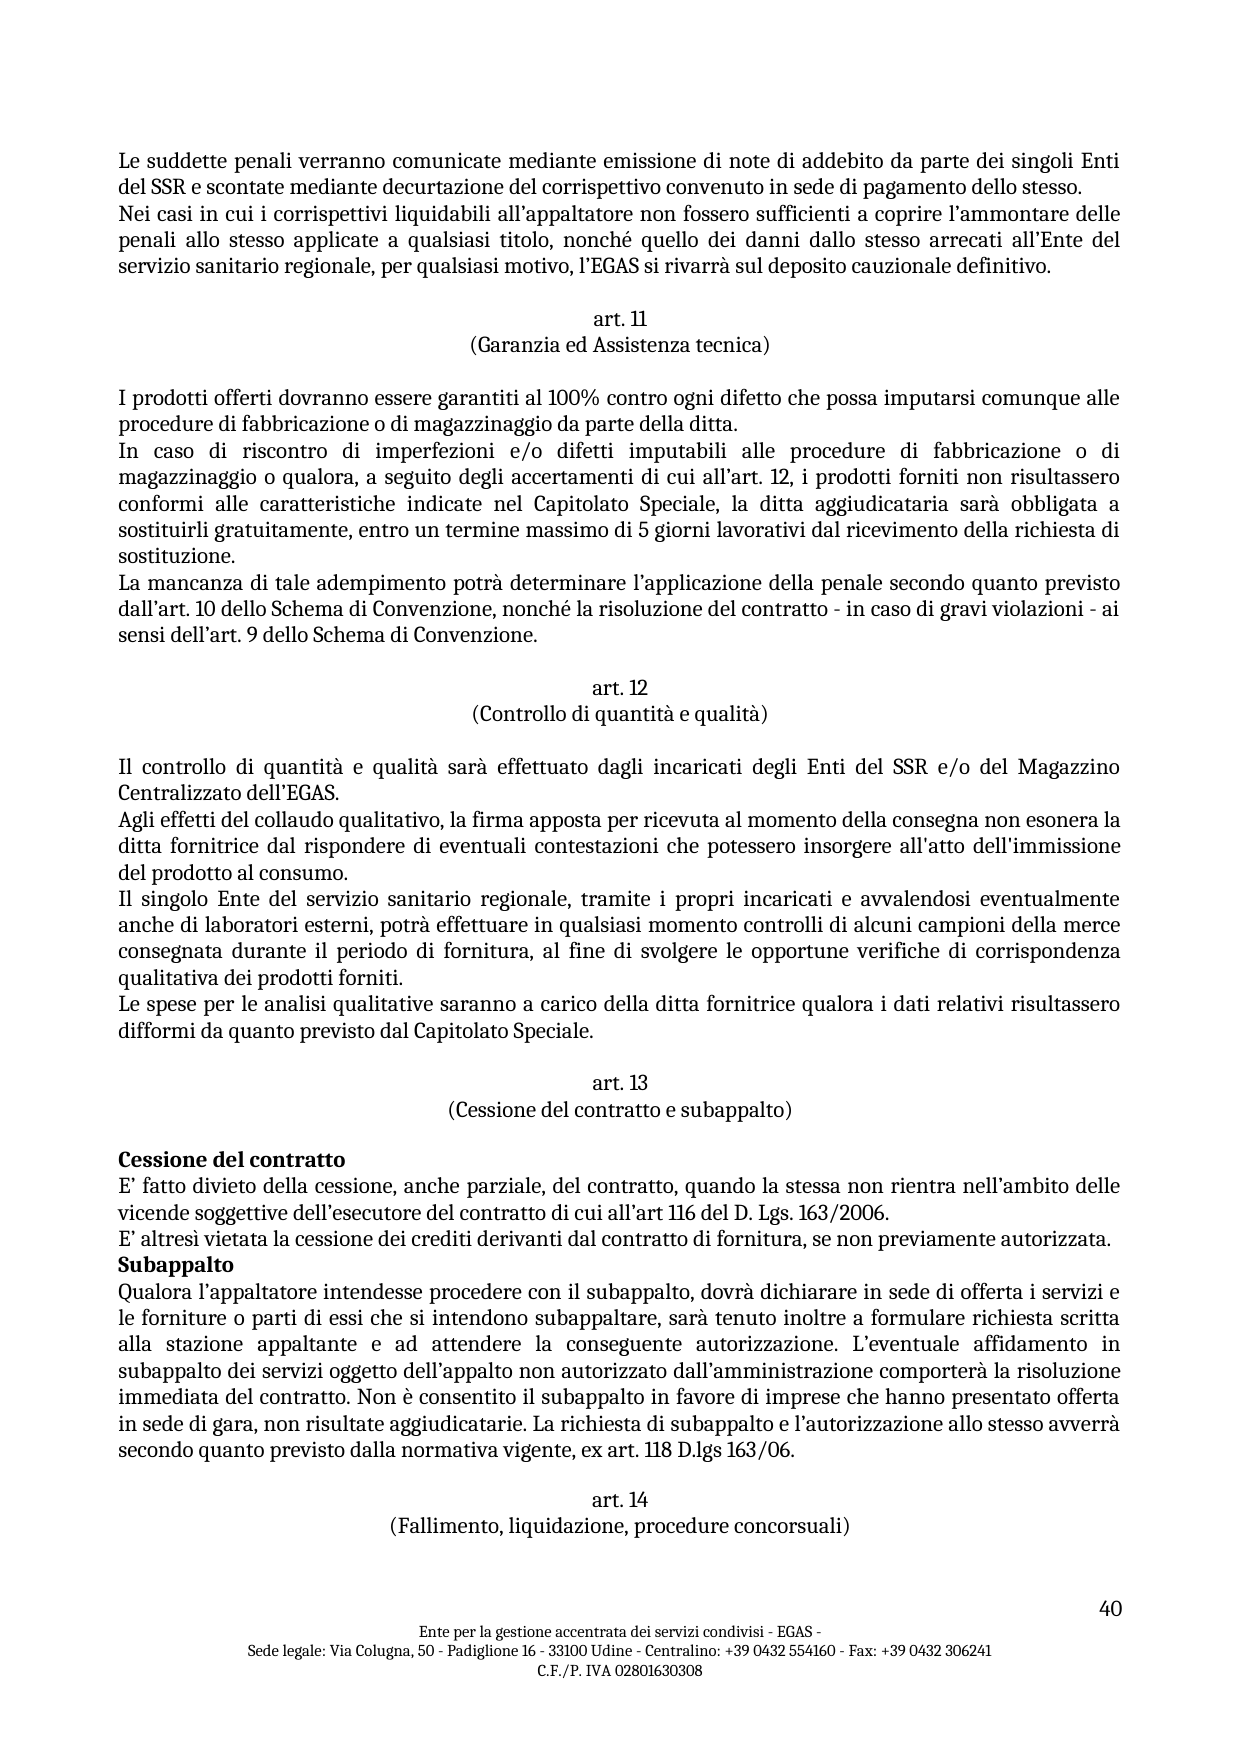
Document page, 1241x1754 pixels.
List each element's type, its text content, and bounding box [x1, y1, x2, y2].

text art. 14 [118, 1487, 1122, 1513]
text Qualora l’appaltatore intendesse procedere con il subappalto, dovrà dichiarare in sede di offerta i servizi e le forniture o parti di essi che si intendono subappaltare, sarà tenuto inoltre a formulare richiesta scritta alla stazione appaltante e ad attendere la conseguente autorizzazione. L’eventuale affidamento in subappalto dei servizi oggetto dell’appalto non autorizzato dall’amministrazione comporterà la risoluzione immediata del contratto. Non è consentito il subappalto in favore di imprese che hanno presentato offerta in sede di gara, non risultate aggiudicatarie. La richiesta di subappalto e l’autorizzazione allo stesso avverrà secondo quanto previsto dalla normativa vigente, ex art. 118 D.lgs 163/06. [118, 1278, 1122, 1463]
text E’ altresì vietata la cessione dei crediti derivanti dal contratto di fornitura, se non previamente autorizzata. [118, 1226, 1122, 1252]
text Subappalto [118, 1252, 1122, 1278]
text art. 12 [118, 675, 1122, 701]
text Cessione del contratto [118, 1147, 1122, 1173]
text Nei casi in cui i corrispettivi liquidabili all’appaltatore non fossero sufficienti a coprire l’ammontare delle penali allo stesso applicate a qualsiasi titolo, nonché quello dei danni dallo stesso arrecati all’Ente del servizio sanitario regionale, per qualsiasi motivo, l’EGAS si rivarrà sul deposito cauzionale definitivo. [118, 200, 1122, 279]
text (Controllo di quantità e qualità) [118, 701, 1122, 727]
text (Garanzia ed Assistenza tecnica) [118, 332, 1122, 358]
text In caso di riscontro di imperfezioni e/o difetti imputabili alle procedure di fabbricazione o di magazzinaggio o qualora, a seguito degli accertamenti di cui all’art. 12, i prodotti forniti non risultassero conformi alle caratteristiche indicate nel Capitolato Speciale, la ditta aggiudicataria sarà obbligata a sostituirli gratuitamente, entro un termine massimo di 5 giorni lavorativi dal ricevimento della richiesta di sostituzione. [118, 438, 1122, 569]
text (Fallimento, liquidazione, procedure concorsuali) [118, 1513, 1122, 1540]
text art. 11 [118, 306, 1122, 332]
text I prodotti offerti dovranno essere garantiti al 100% contro ogni difetto che possa imputarsi comunque alle procedure di fabbricazione o di magazzinaggio da parte della ditta. [118, 385, 1122, 438]
text E’ fatto divieto della cessione, anche parziale, del contratto, quando la stessa non rientra nell’ambito delle vicende soggettive dell’esecutore del contratto di cui all’art 116 del D. Lgs. 163/2006. [118, 1173, 1122, 1226]
text Il singolo Ente del servizio sanitario regionale, tramite i propri incaricati e avvalendosi eventualmente anche di laboratori esterni, potrà effettuare in qualsiasi momento controlli di alcuni campioni della merce consegnata durante il periodo di fornitura, al fine di svolgere le opportune verifiche di corrispondenza qualitativa dei prodotti forniti. [118, 886, 1122, 991]
text Le spese per le analisi qualitative saranno a carico della ditta fornitrice qualora i dati relativi risultassero difformi da quanto previsto dal Capitolato Speciale. [118, 991, 1122, 1044]
text La mancanza di tale adempimento potrà determinare l’applicazione della penale secondo quanto previsto dall’art. 10 dello Schema di Convenzione, nonché la risoluzione del contratto - in caso di gravi violazioni - ai sensi dell’art. 9 dello Schema di Convenzione. [118, 569, 1122, 648]
text (Cessione del contratto e subappalto) [118, 1096, 1122, 1123]
text Le suddette penali verranno comunicate mediante emissione di note di addebito da parte dei singoli Enti del SSR e scontate mediante decurtazione del corrispettivo convenuto in sede di pagamento dello stesso. [118, 148, 1122, 200]
text Agli effetti del collaudo qualitativo, la firma apposta per ricevuta al momento della consegna non esonera la ditta fornitrice dal rispondere di eventuali contestazioni che potessero insorgere all'atto dell'immissione del prodotto al consumo. [118, 807, 1122, 886]
text art. 13 [118, 1070, 1122, 1096]
text Il controllo di quantità e qualità sarà effettuato dagli incaricati degli Enti del SSR e/o del Magazzino Centralizzato dell’EGAS. [118, 754, 1122, 807]
